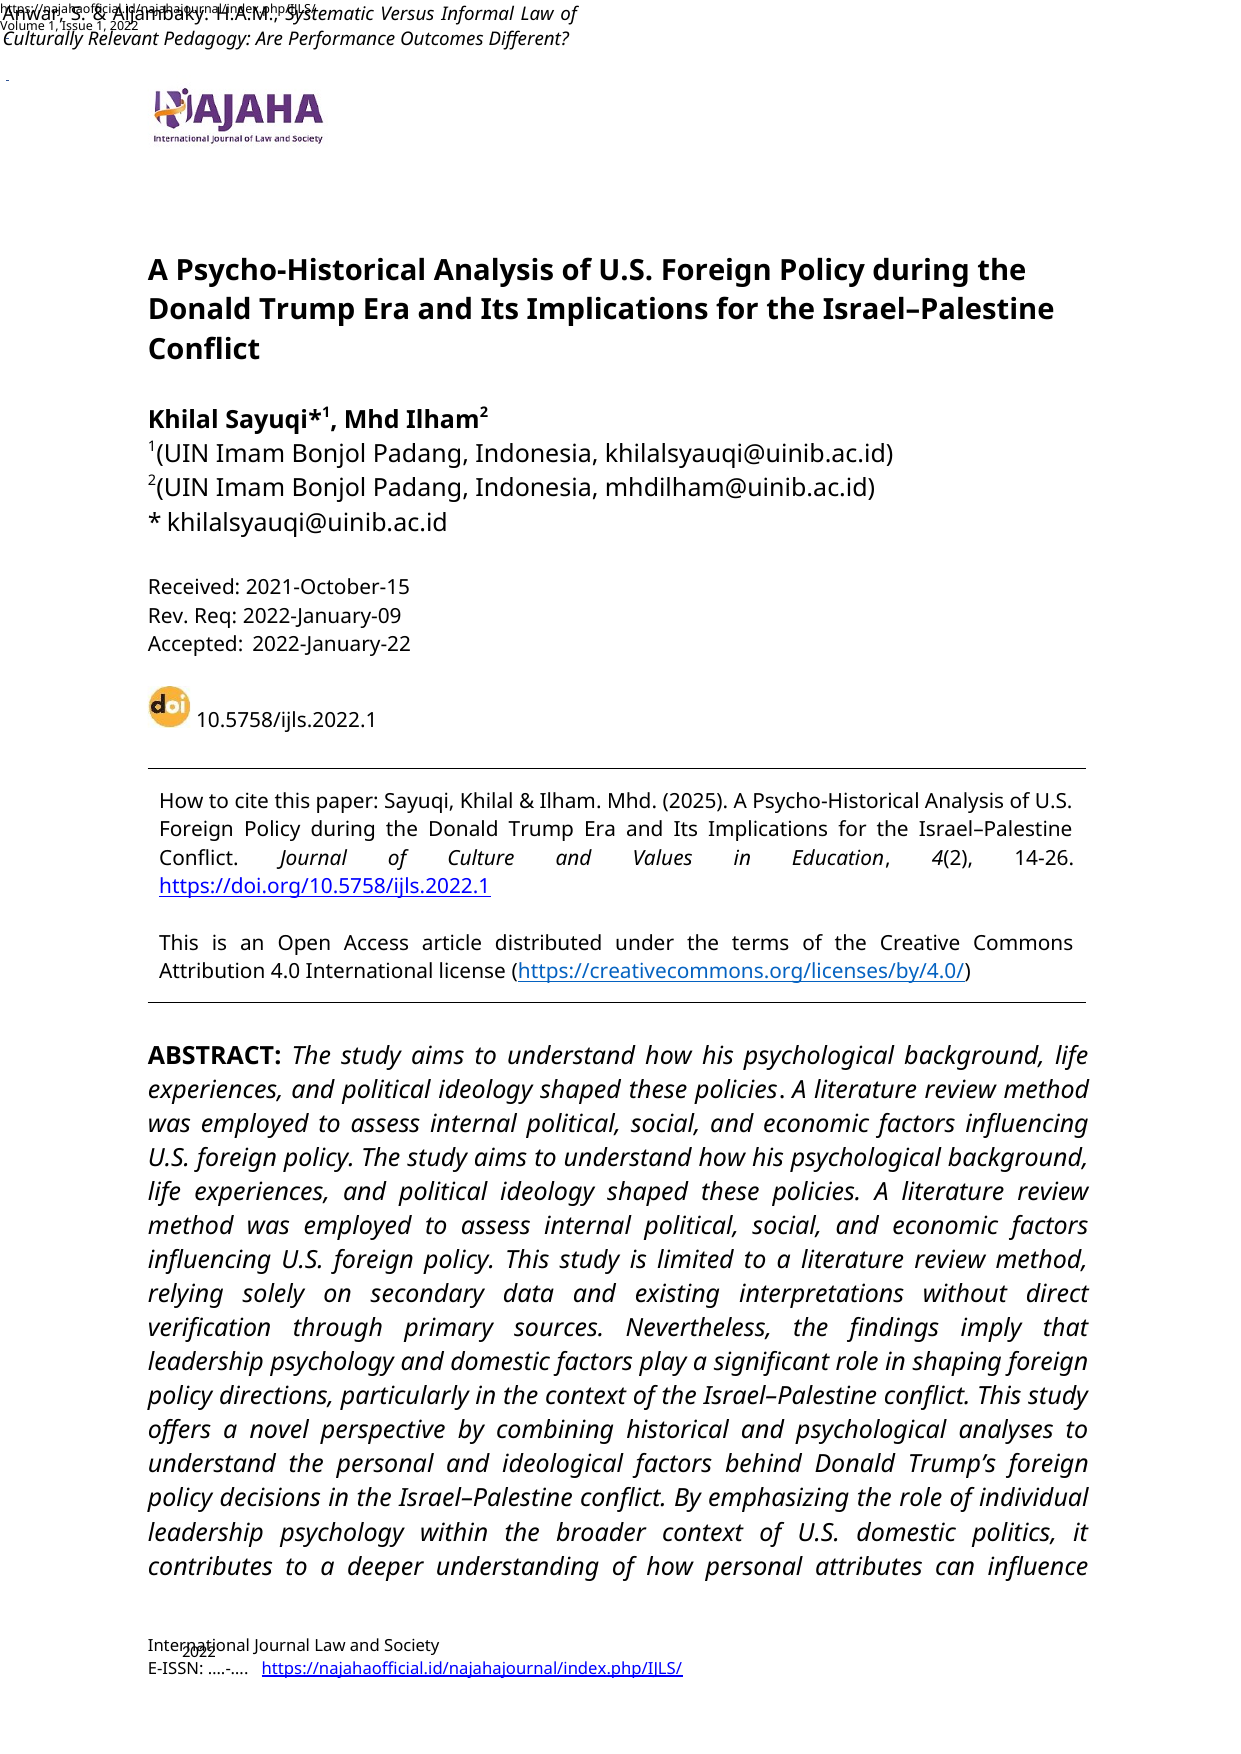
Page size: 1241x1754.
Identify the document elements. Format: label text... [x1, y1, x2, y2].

text Khilal Sayuqi*1, Mhd Ilham2 [148, 402, 1092, 436]
text Accepted: 2022-January-22 [148, 629, 1016, 658]
text 2(UIN Imam Bonjol Padang, Indonesia, mhdilham@uinib.ac.id) [148, 470, 1092, 504]
text A Psycho-Historical Analysis of U.S. Foreign Policy during the Donald Trump Era and Its Implications for the Israel–Palestine Conflict [148, 249, 1092, 368]
text 1(UIN Imam Bonjol Padang, Indonesia, khilalsyauqi@uinib.ac.id) [148, 436, 1092, 470]
text Rev. Req: 2022-January-09 [148, 601, 1016, 629]
table_header How to cite this paper: Sayuqi, Khilal & Ilham. Mhd. (2025). A Psycho-Historical Analysis of U.S. Foreign Policy during the Donald Trump Era and Its Implications for the Israel–Palestine Conflict. Journal of Culture and Values in Education, 4(2), 14-26. https://doi.org/10.5758/ijls.2022.1 This is an Open Access article distributed under the terms of the Creative Commons Attribution 4.0 International license (https://creativecommons.org/licenses/by/4.0/) [148, 769, 1086, 1002]
text Received: 2021-October-15 [148, 572, 1016, 601]
text * khilalsyauqi@uinib.ac.id [148, 504, 1092, 538]
picture [147, 686, 191, 728]
text 10.5758/ijls.2022.1 [148, 686, 1016, 734]
picture [147, 75, 328, 158]
